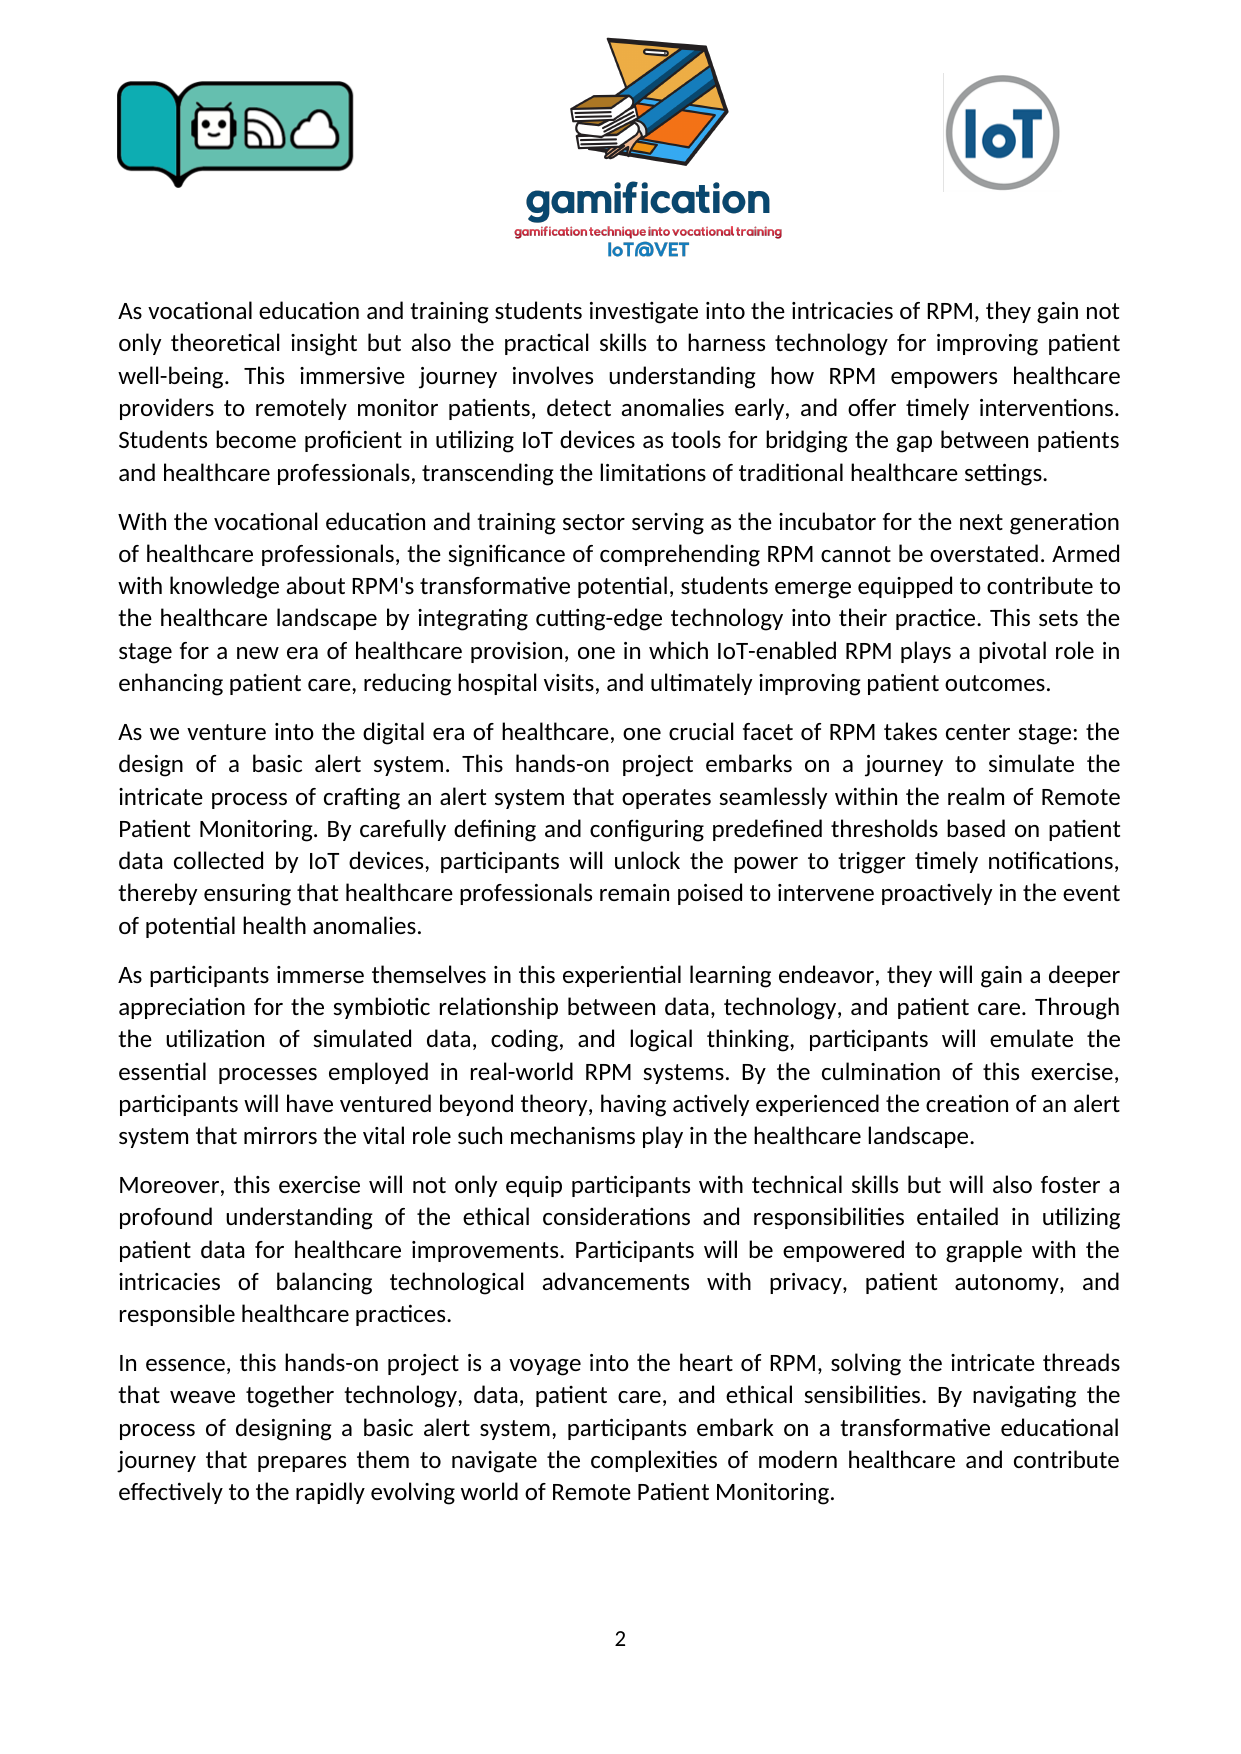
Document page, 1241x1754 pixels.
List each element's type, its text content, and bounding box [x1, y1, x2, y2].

text As vocational education and training students investigate into the intricacies of RPM, they gain not only theoretical insight but also the practical skills to harness technology for improving patient well-being. This immersive journey involves understanding how RPM empowers healthcare providers to remotely monitor patients, detect anomalies early, and offer timely interventions. Students become proficient in utilizing IoT devices as tools for bridging the gap between patients and healthcare professionals, transcending the limitations of traditional healthcare settings. [118, 295, 1122, 487]
text As participants immerse themselves in this experiential learning endeavor, they will gain a deeper appreciation for the symbiotic relationship between data, technology, and patient care. Through the utilization of simulated data, coding, and logical thinking, participants will emulate the essential processes employed in real-world RPM systems. By the culmination of this exercise, participants will have ventured beyond theory, having actively experienced the creation of an alert system that mirrors the vital role such mechanisms play in the healthcare landscape. [118, 959, 1122, 1151]
text Moreover, this exercise will not only equip participants with technical skills but will also foster a profound understanding of the ethical considerations and responsibilities entailed in utilizing patient data for healthcare improvements. Participants will be empowered to grapple with the intricacies of balancing technological advancements with privacy, patient autonomy, and responsible healthcare practices. [118, 1169, 1122, 1329]
picture [117, 20, 1062, 274]
text With the vocational education and training sector serving as the incubator for the next generation of healthcare professionals, the significance of comprehending RPM cannot be overstated. Armed with knowledge about RPM's transformative potential, students emerge equipped to contribute to the healthcare landscape by integrating cutting-edge technology into their practice. This sets the stage for a new era of healthcare provision, one in which IoT-enabled RPM plays a pivotal role in enhancing patient care, reducing hospital visits, and ultimately improving patient outcomes. [118, 506, 1122, 698]
text In essence, this hands-on project is a voyage into the heart of RPM, solving the intricate threads that weave together technology, data, patient care, and ethical sensibilities. By navigating the process of designing a basic alert system, participants embark on a transformative educational journey that prepares them to navigate the complexities of modern healthcare and contribute effectively to the rapidly evolving world of Remote Patient Monitoring. [118, 1347, 1122, 1507]
text As we venture into the digital era of healthcare, one crucial facet of RPM takes center stage: the design of a basic alert system. This hands-on project embarks on a journey to simulate the intricate process of crafting an alert system that operates seamlessly within the realm of Remote Patient Monitoring. By carefully defining and configuring predefined thresholds based on patient data collected by IoT devices, participants will unlock the power to trigger timely notifications, thereby ensuring that healthcare professionals remain poised to intervene proactively in the event of potential health anomalies. [118, 716, 1122, 940]
